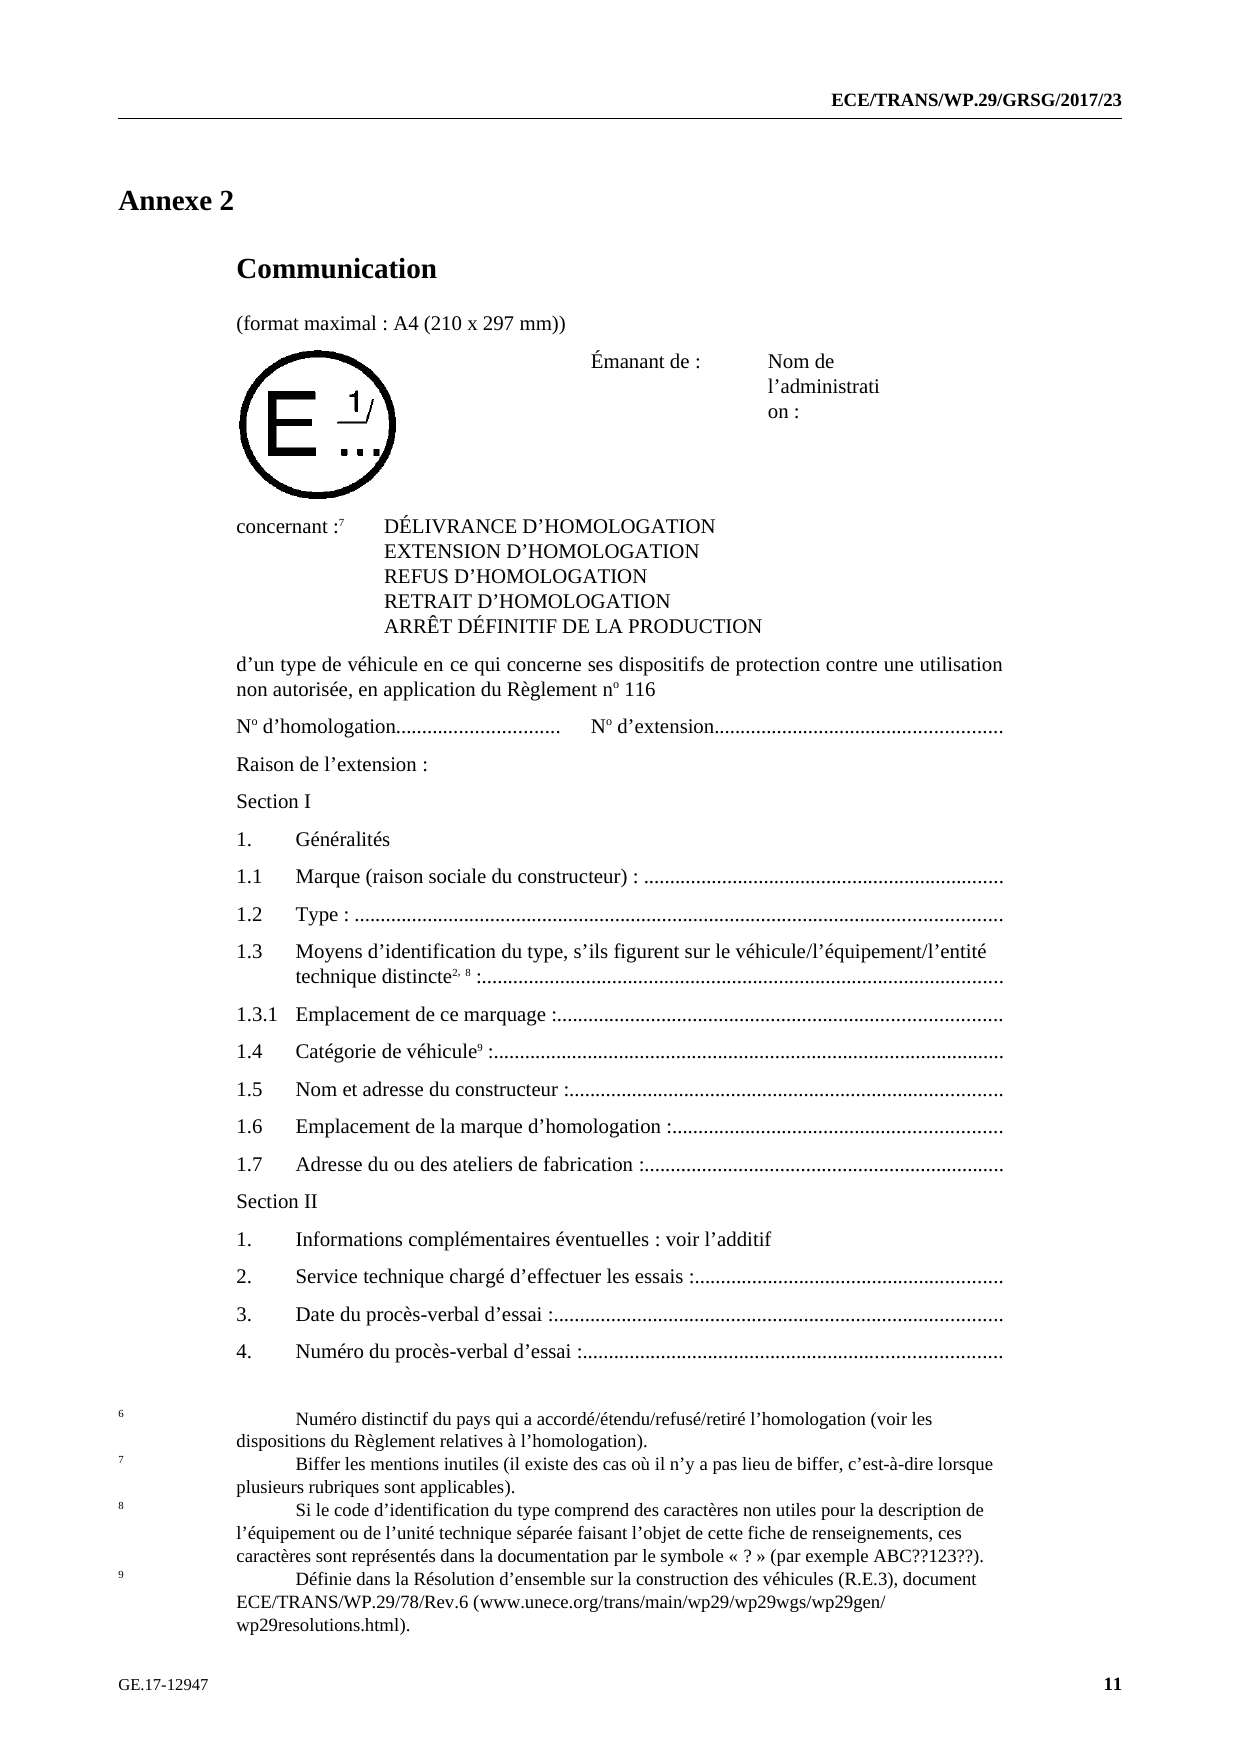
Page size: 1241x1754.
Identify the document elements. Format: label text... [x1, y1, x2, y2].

text 1.1 Marque (raison sociale du constructeur) : [236, 863, 1004, 888]
text (format maximal : A4 (210 x 297 mm)) [236, 310, 1004, 335]
text Section II [236, 1188, 1004, 1213]
text 1.5 Nom et adresse du constructeur : [236, 1076, 1004, 1101]
text 1. Informations complémentaires éventuelles : voir l’additif [236, 1226, 1004, 1251]
text Raison de l’extension : [236, 751, 1004, 776]
text concernant : DÉLIVRANCE D’HOMOLOGATION EXTENSION D’HOMOLOGATION REFUS D’HOMOLOGATION RETRAIT D’HOMOLOGATION ARRÊT DÉFINITIF DE LA PRODUCTION [236, 513, 1004, 638]
text No d’homologation. No d’extension. [236, 713, 1004, 738]
text 1.3 Moyens d’identification du type, s’ils figurent sur le véhicule/l’équipement/l’entité technique distincte2, : [236, 938, 1004, 988]
text 1.4 Catégorie de véhicule : [236, 1038, 1004, 1063]
text Annexe 2 [118, 185, 1004, 216]
text 1.2 Type : [236, 901, 1004, 926]
text 1.6 Emplacement de la marque d’homologation : [236, 1113, 1004, 1138]
text d’un type de véhicule en ce qui concerne ses dispositifs de protection contre une utilisation non autorisée, en application du Règlement no 116 [236, 651, 1004, 701]
text 3. Date du procès-verbal d’essai : [236, 1301, 1004, 1326]
text 2. Service technique chargé d’effectuer les essais : [236, 1263, 1004, 1288]
text 4. Numéro du procès-verbal d’essai : [236, 1338, 1004, 1363]
text 1. Généralités [236, 826, 1004, 851]
picture [238, 349, 397, 500]
text Section I [236, 788, 1004, 813]
text 1.7 Adresse du ou des ateliers de fabrication : [236, 1151, 1004, 1176]
text Communication [118, 254, 1004, 285]
text 1.3.1 Emplacement de ce marquage : [236, 1001, 1004, 1026]
table_header Émanant de : Nom de l’administration : [591, 348, 1004, 501]
table_header [236, 348, 591, 501]
